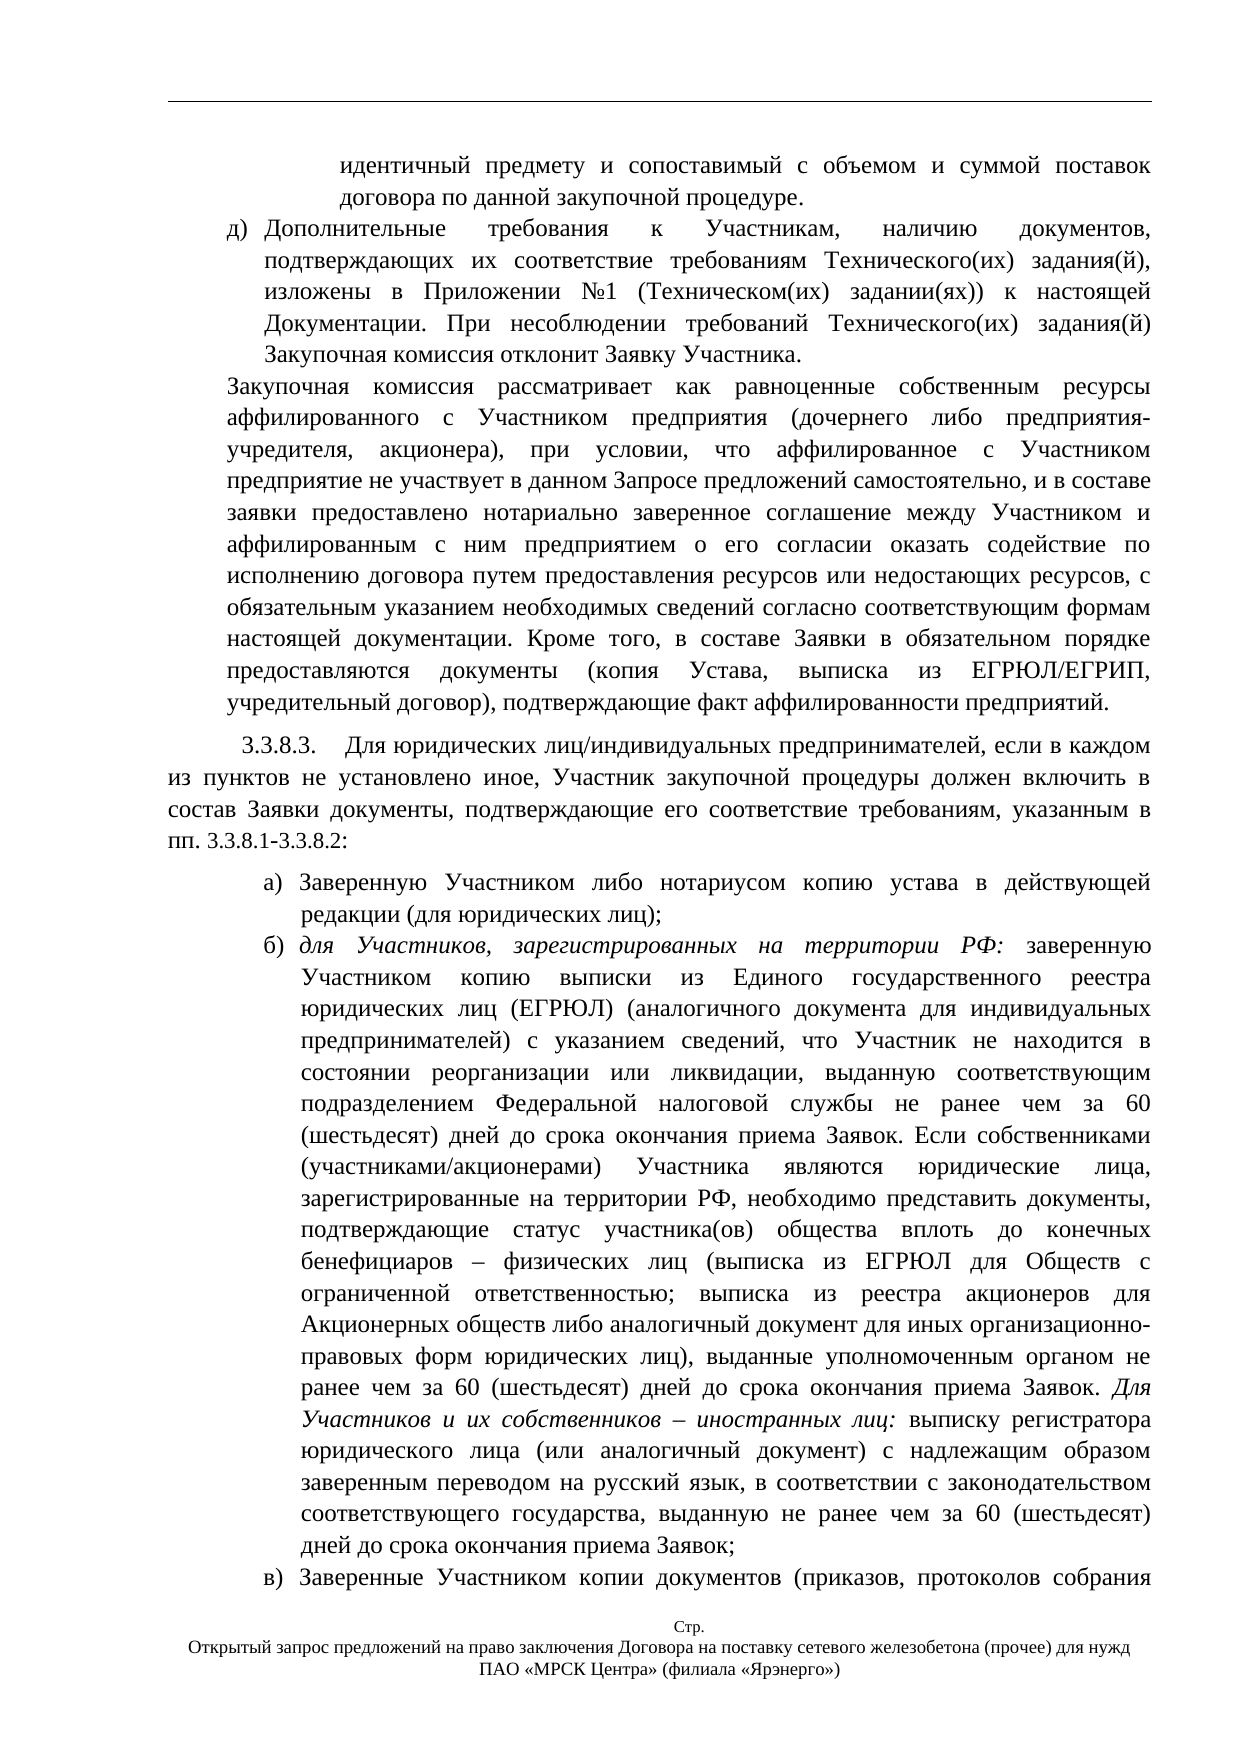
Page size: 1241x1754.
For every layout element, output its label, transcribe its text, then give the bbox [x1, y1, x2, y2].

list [263, 1562, 1152, 1590]
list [282, 150, 1152, 210]
text Закупочная комиссия рассматривает как равноценные собственным ресурсы аффилированного с Участником предприятия (дочернего либо предприятия-учредителя, акционера), при условии, что аффилированное с Участником предприятие не участвует в данном Запросе предложений самостоятельно, и в составе заявки предоставлено нотариально заверенное соглашение между Участником и аффилированным с ним предприятием о его согласии оказать содействие по исполнению договора путем предоставления ресурсов или недостающих ресурсов, с обязательным указанием необходимых сведений согласно соответствующим формам настоящей документации. Кроме того, в составе Заявки в обязательном порядке предоставляются документы (копия Устава, выписка из ЕГРЮЛ/ЕГРИП, учредительный договор), подтверждающие факт аффилированности предприятий. [227, 371, 1152, 715]
list Заверенную Участником либо нотариусом копию устава в действующей редакции (для юридических лиц); [263, 867, 1152, 928]
list Дополнительные требования к Участникам, наличию документов, подтверждающих их соответствие требованиям Технического(их) задания(й), изложены в Приложении №1 (Техническом(их) задании(ях)) к настоящей Документации. При несоблюдении требований Технического(их) задания(й) Закупочная комиссия отклонит Заявку Участника. [227, 213, 1152, 368]
list Для юридических лиц/индивидуальных предпринимателей, если в каждом из пунктов не установлено иное, Участник закупочной процедуры должен включить в состав Заявки документы, подтверждающие его соответствие требованиям, указанным в пп. 3.3.8.1-3.3.8.2: [168, 731, 1152, 854]
list для Участников, зарегистрированных на территории РФ: заверенную Участником копию выписки из Единого государственного реестра юридических лиц (ЕГРЮЛ) (аналогичного документа для индивидуальных предпринимателей) с указанием сведений, что Участник не находится в состоянии реорганизации или ликвидации, выданную соответствующим подразделением Федеральной налоговой службы не ранее чем за 60 (шестьдесят) дней до срока окончания приема Заявок. Если собственниками (участниками/акционерами) Участника являются юридические лица, зарегистрированные на территории РФ, необходимо представить документы, подтверждающие статус участника(ов) общества вплоть до конечных бенефициаров – физических лиц (выписка из ЕГРЮЛ для Обществ с ограниченной ответственностью; выписка из реестра акционеров для Акционерных обществ либо аналогичный документ для иных организационно-правовых форм юридических лиц), выданные уполномоченным органом не ранее чем за 60 (шестьдесят) дней до срока окончания приема Заявок. Для Участников и их собственников – иностранных лиц: выписку регистратора юридического лица (или аналогичный документ) с надлежащим образом заверенным переводом на русский язык, в соответствии с законодательством соответствующего государства, выданную не ранее чем за 60 (шестьдесят) дней до срока окончания приема Заявок; [263, 930, 1152, 1559]
